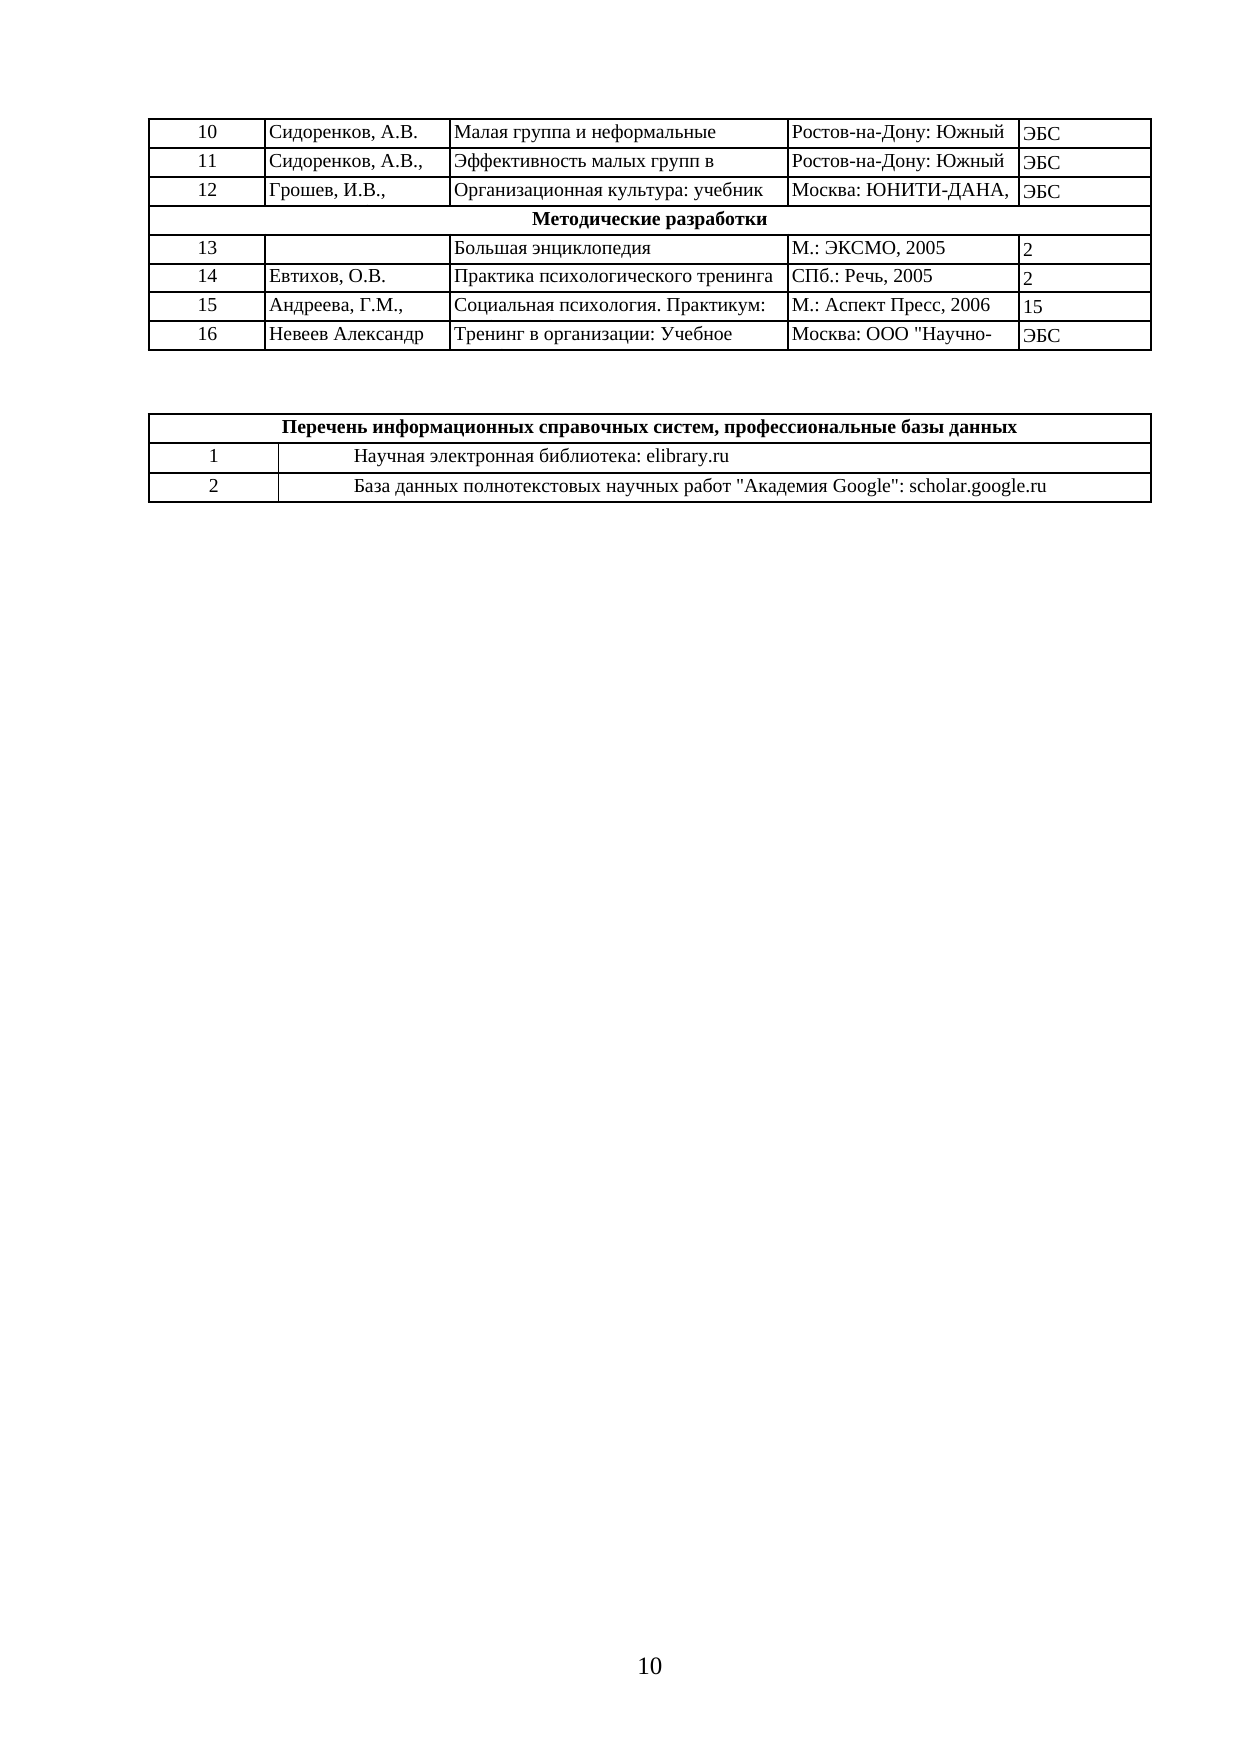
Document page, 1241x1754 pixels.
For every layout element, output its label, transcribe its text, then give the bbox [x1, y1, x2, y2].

table_cell М.: ЭКСМО, 2005 [789, 236, 1018, 262]
table_cell ЭБС [1020, 178, 1150, 205]
table_cell Большая энциклопедия психологических тестов [451, 236, 787, 262]
table_cell Ростов-на-Дону: Южный федеральный университет, 2010 [789, 120, 1018, 147]
table_cell Научная электронная библиотека: elibrary.ru [279, 444, 1150, 472]
table_cell 15 [1020, 293, 1150, 320]
table_cell ЭБС [1020, 120, 1150, 147]
table_cell Организационная культура: учебник [451, 178, 787, 205]
table_cell Малая группа и неформальные подгруппы: микрогрупповая теория: монография [451, 120, 787, 147]
table_cell СПб.: Речь, 2005 [789, 265, 1018, 291]
table_cell 10 [150, 120, 264, 147]
table_cell ЭБС [1020, 322, 1150, 349]
table_cell Эффективность малых групп в организации. Социально-психологические и организационно- деятельностные аспекты: монография [451, 149, 787, 176]
table_cell 14 [150, 265, 264, 291]
table_cell 2 [150, 474, 278, 501]
table_header Перечень информационных справочных систем, профессиональные базы данных [150, 415, 1150, 442]
table_cell Андреева, Г.М., Аксенова, Е.А. [266, 293, 449, 320]
table_cell Евтихов, О.В. [266, 265, 449, 291]
table_cell Методические разработки [150, 207, 1150, 233]
table_cell ЭБС [1020, 149, 1150, 176]
table_cell База данных полнотекстовых научных работ "Академия Google": scholar.google.ru [279, 474, 1150, 501]
table_cell Тренинг в организации: Учебное пособие [451, 322, 787, 349]
table_cell 15 [150, 293, 264, 320]
table_cell Невеев Александр Борисович [266, 322, 449, 349]
table_cell Социальная психология. Практикум: учеб. пособие для студ. вузов [451, 293, 787, 320]
table_cell 2 [1020, 265, 1150, 291]
table_cell 12 [150, 178, 264, 205]
table_cell 16 [150, 322, 264, 349]
table_cell Сидоренков, А.В., Сидоренкова, И.И. [266, 149, 449, 176]
table_cell Москва: ООО "Научно- издательский центр ИНФРА-М", 2017 [789, 322, 1018, 349]
table_cell 13 [150, 236, 264, 262]
table_cell Ростов-на-Дону: Южный федеральный университет, 2011 [789, 149, 1018, 176]
table_cell Грошев, И.В., Краснослободцев, А.А. [266, 178, 449, 205]
table_cell 2 [1020, 236, 1150, 262]
table_cell 1 [150, 444, 278, 472]
table_cell Практика психологического тренинга [451, 265, 787, 291]
table_cell 11 [150, 149, 264, 176]
table_cell М.: Аспект Пресс, 2006 [789, 293, 1018, 320]
table_cell Москва: ЮНИТИ-ДАНА, 2013 [789, 178, 1018, 205]
table_cell [266, 236, 449, 262]
table_cell Сидоренков, А.В. [266, 120, 449, 147]
